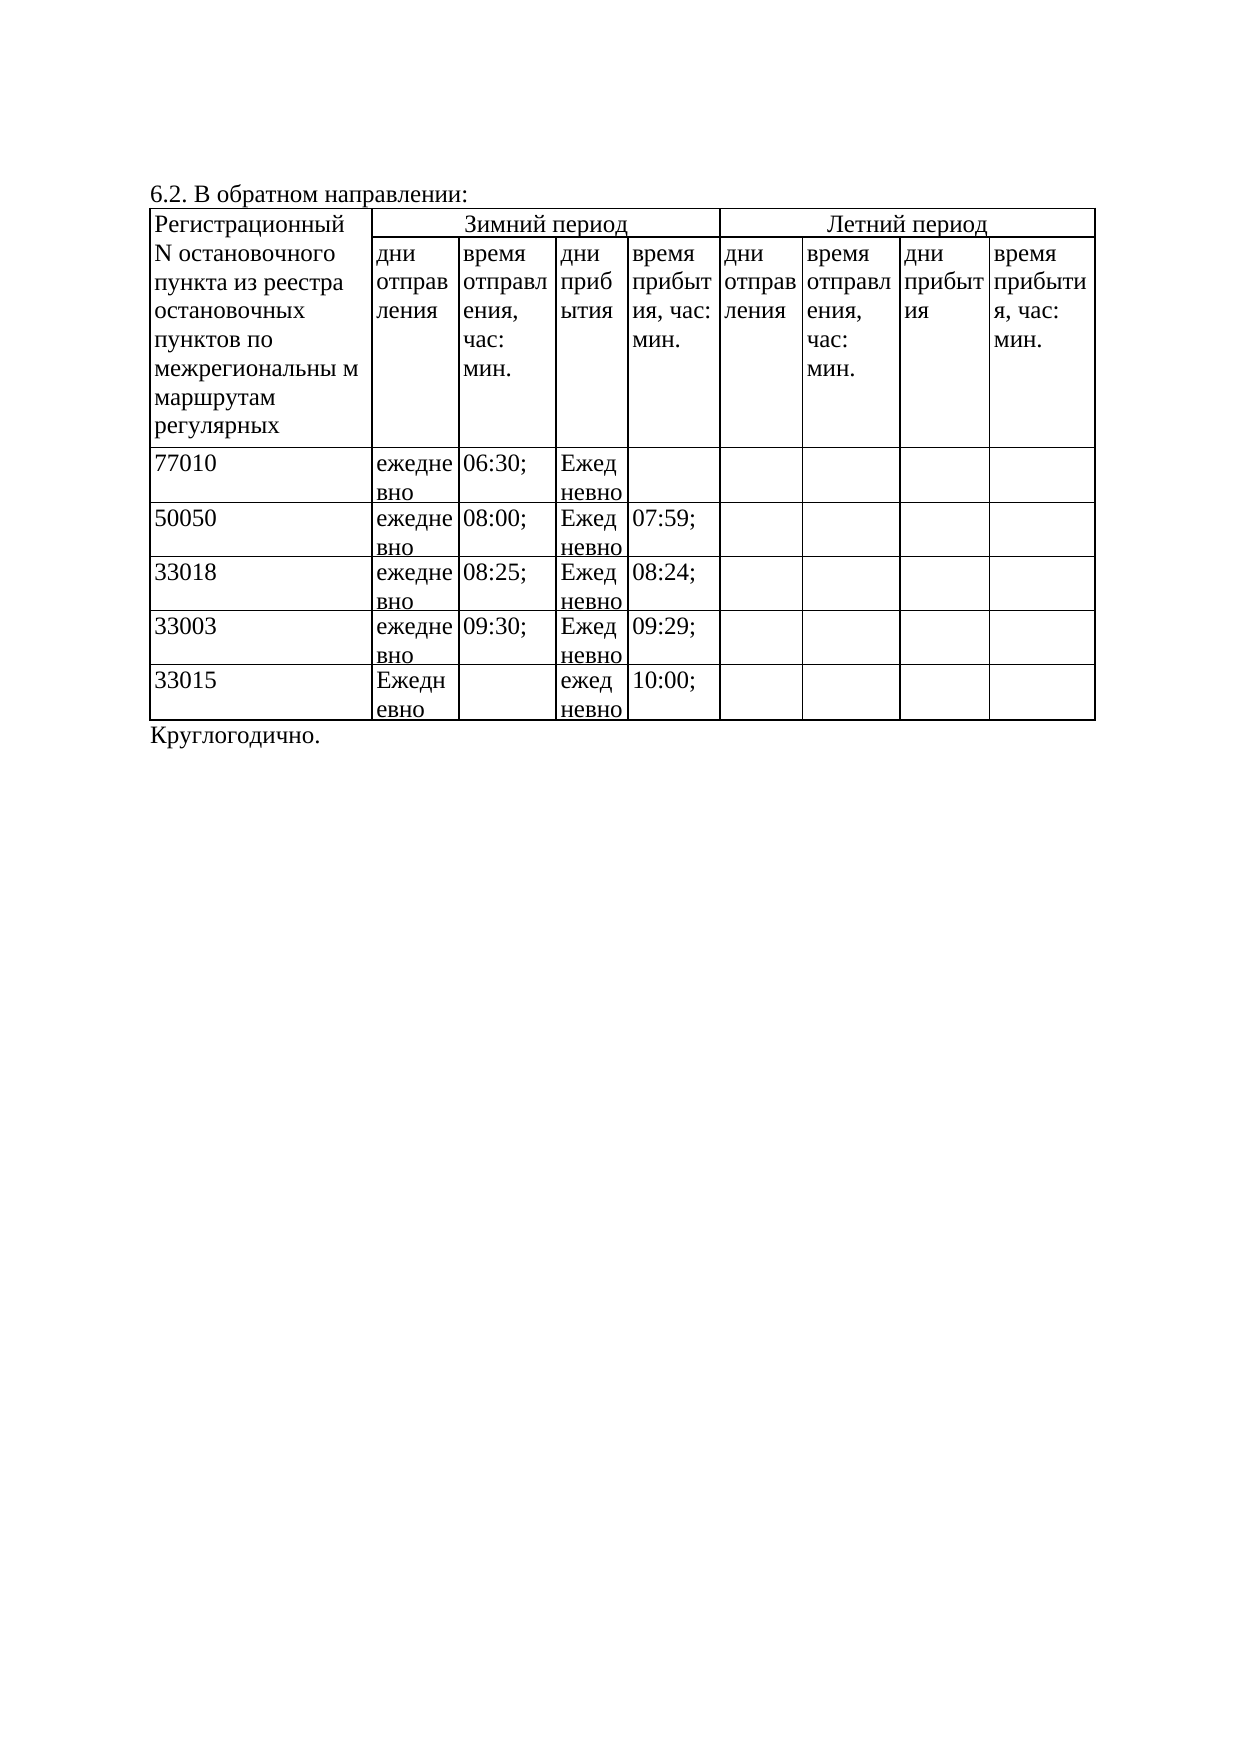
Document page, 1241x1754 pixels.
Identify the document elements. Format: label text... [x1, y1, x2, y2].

table_cell [901, 557, 989, 609]
text Круглогодично. [150, 721, 1090, 749]
table_cell время отправл ения, час: мин. [803, 238, 899, 447]
table_cell Ежед невно [557, 503, 627, 556]
table_cell ежедне вно [373, 611, 458, 663]
table_cell дни прибыт ия [901, 238, 989, 447]
table_cell [901, 665, 989, 719]
table_cell 33015 [151, 665, 371, 719]
table_cell [629, 448, 719, 502]
table_cell [901, 448, 989, 502]
table_header Летний период [721, 209, 1094, 236]
table_cell 50050 [151, 503, 371, 556]
table_cell дни отправ ления [373, 238, 458, 447]
table_cell [990, 557, 1094, 609]
table_cell Ежед невно [557, 557, 627, 609]
table_cell [990, 665, 1094, 719]
table_cell [721, 665, 802, 719]
table_cell дни отправ ления [721, 238, 802, 447]
table_cell [721, 611, 802, 663]
table_cell ежедне вно [373, 503, 458, 556]
table_cell 07:59; [629, 503, 719, 556]
table_cell 09:29; [629, 611, 719, 663]
table_cell ежедне вно [373, 448, 458, 502]
table_cell время прибыт ия, час: мин. [629, 238, 719, 447]
table_cell ежедне вно [373, 557, 458, 609]
table_cell Ежед невно [557, 611, 627, 663]
table_cell [901, 503, 989, 556]
table_cell дни приб ытия [557, 238, 627, 447]
table_cell 33003 [151, 611, 371, 663]
table_cell [803, 665, 899, 719]
table_cell время прибыти я, час: мин. [990, 238, 1094, 447]
table_cell [901, 611, 989, 663]
text 6.2. В обратном направлении: [150, 179, 1090, 207]
table_cell 77010 [151, 448, 371, 502]
table_cell [721, 448, 802, 502]
table_cell 08:00; [460, 503, 555, 556]
table_header Регистрационный N остановочного пункта из реестра остановочных пунктов по межрегиональны м маршрутам регулярных перевозок [151, 209, 371, 447]
table_cell [721, 503, 802, 556]
table_cell 06:30; [460, 448, 555, 502]
table_cell [803, 503, 899, 556]
table_cell [803, 557, 899, 609]
table_cell 33018 [151, 557, 371, 609]
table_cell ежед невно [557, 665, 627, 719]
table_cell [990, 611, 1094, 663]
table_cell [721, 557, 802, 609]
table_cell 08:25; [460, 557, 555, 609]
table_cell [990, 503, 1094, 556]
table_cell 10:00; [629, 665, 719, 719]
table_cell 08:24; [629, 557, 719, 609]
table_cell Ежедн евно [373, 665, 458, 719]
table_cell время отправл ения, час: мин. [460, 238, 555, 447]
table_cell 09:30; [460, 611, 555, 663]
table_cell [460, 665, 555, 719]
table_cell [803, 611, 899, 663]
table_cell [990, 448, 1094, 502]
table_cell [803, 448, 899, 502]
table_cell Ежед невно [557, 448, 627, 502]
table_header Зимний период [373, 209, 719, 236]
